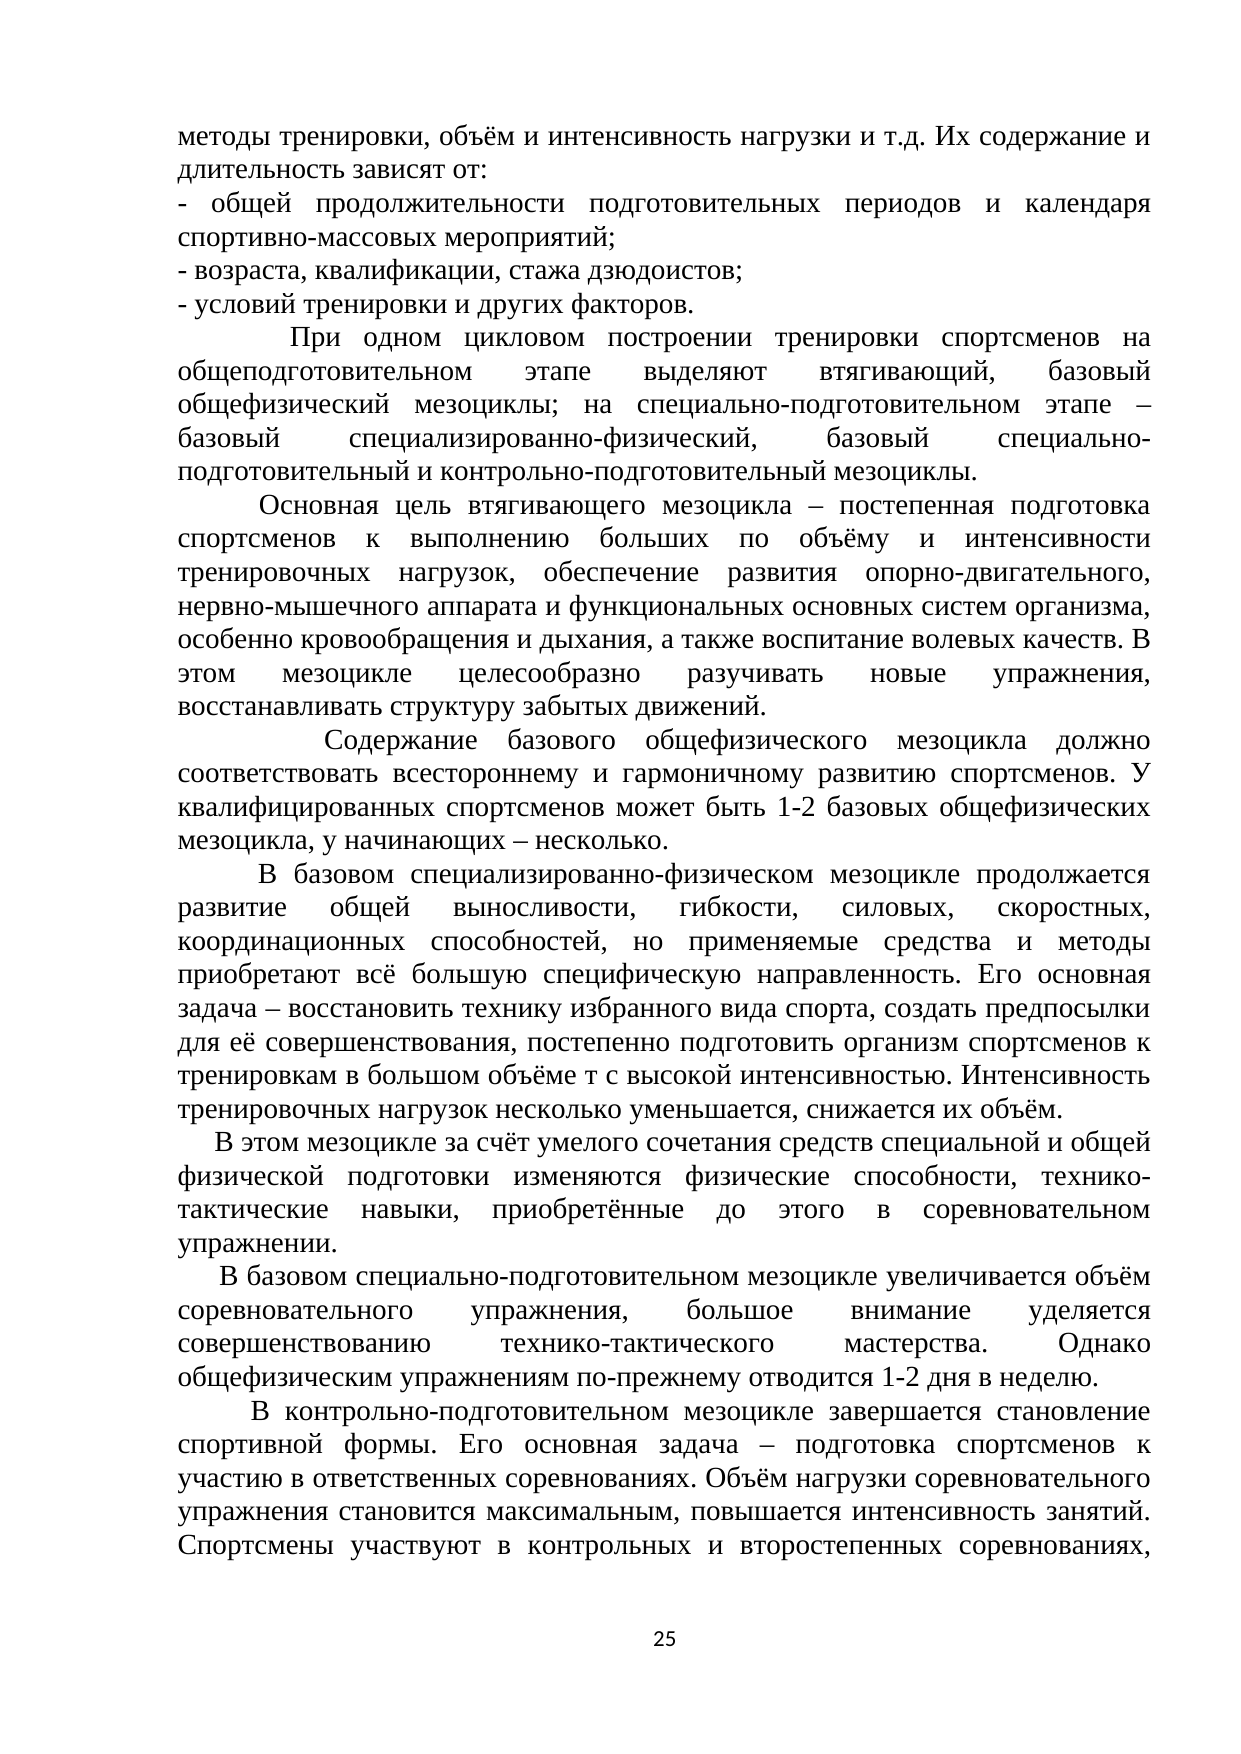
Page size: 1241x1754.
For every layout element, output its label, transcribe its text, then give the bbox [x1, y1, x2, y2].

text В этом мезоцикле за счёт умелого сочетания средств специальной и общей физической подготовки изменяются физические способности, технико-тактические навыки, приобретённые до этого в соревновательном упражнении. [177, 1124, 1152, 1258]
text Содержание базового общефизического мезоцикла должно соответствовать всестороннему и гармоничному развитию спортсменов. У квалифицированных спортсменов может быть 1-2 базовых общефизических мезоцикла, у начинающих – несколько. [177, 722, 1152, 856]
text - условий тренировки и других факторов. [177, 286, 1152, 319]
text При одном цикловом построении тренировки спортсменов на общеподготовительном этапе выделяют втягивающий, базовый общефизический мезоциклы; на специально-подготовительном этапе – базовый специализированно-физический, базовый специально-подготовительный и контрольно-подготовительный мезоциклы. [177, 319, 1152, 487]
text Основная цель втягивающего мезоцикла – постепенная подготовка спортсменов к выполнению больших по объёму и интенсивности тренировочных нагрузок, обеспечение развития опорно-двигательного, нервно-мышечного аппарата и функциональных основных систем организма, особенно кровообращения и дыхания, а также воспитание волевых качеств. В этом мезоцикле целесообразно разучивать новые упражнения, восстанавливать структуру забытых движений. [177, 487, 1152, 722]
text - возраста, квалификации, стажа дзюдоистов; [177, 252, 1152, 286]
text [177, 118, 1152, 185]
text В базовом специально-подготовительном мезоцикле увеличивается объём соревновательного упражнения, большое внимание уделяется совершенствованию технико-тактического мастерства. Однако общефизическим упражнениям по-прежнему отводится 1-2 дня в неделю. [177, 1258, 1152, 1393]
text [177, 1393, 1152, 1560]
text - общей продолжительности подготовительных периодов и календаря спортивно-массовых мероприятий; [177, 185, 1152, 252]
text В базовом специализированно-физическом мезоцикле продолжается развитие общей выносливости, гибкости, силовых, скоростных, координационных способностей, но применяемые средства и методы приобретают всё большую специфическую направленность. Его основная задача – восстановить технику избранного вида спорта, создать предпосылки для её совершенствования, постепенно подготовить организм спортсменов к тренировкам в большом объёме т с высокой интенсивностью. Интенсивность тренировочных нагрузок несколько уменьшается, снижается их объём. [177, 856, 1152, 1124]
